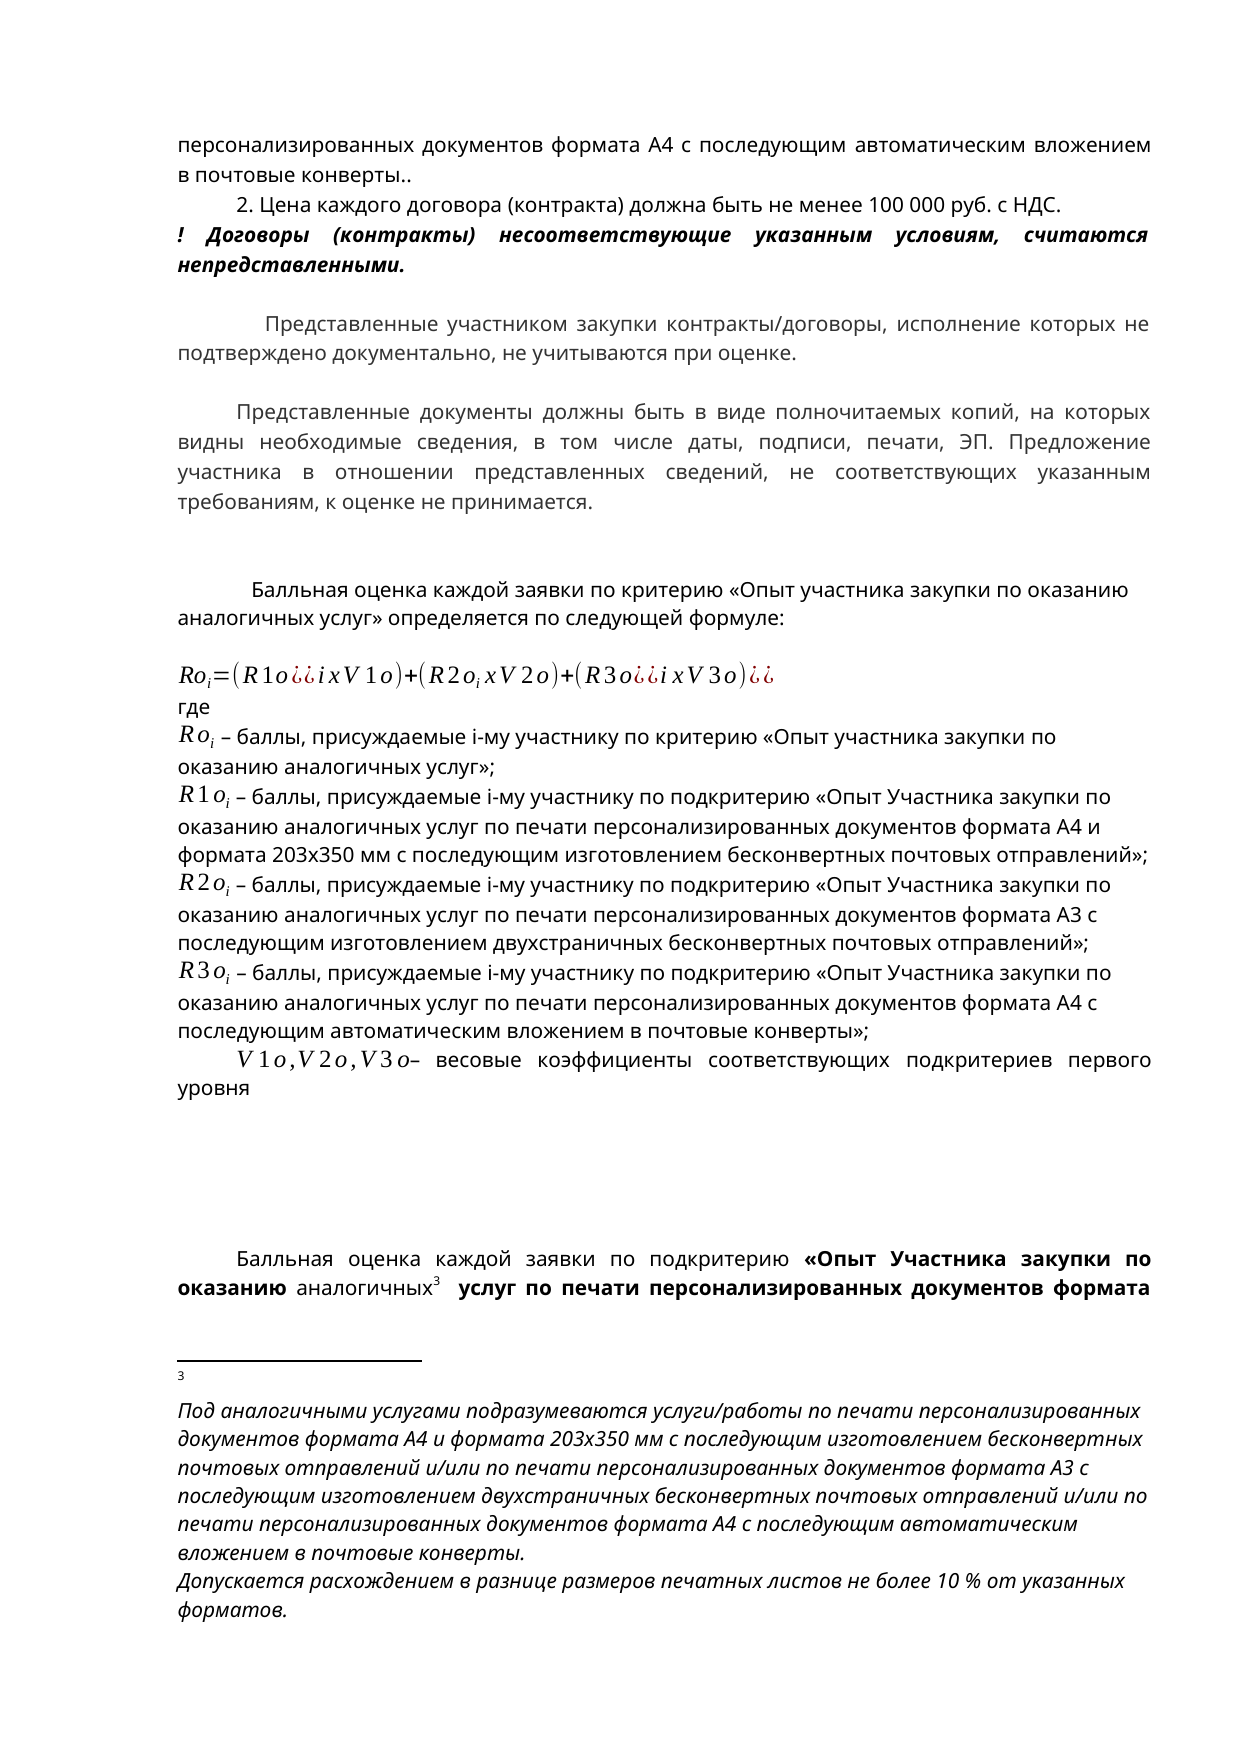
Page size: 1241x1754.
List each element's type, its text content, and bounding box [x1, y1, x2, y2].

text 2. Цена каждого договора (контракта) должна быть не менее 100 000 руб. с НДС. [177, 190, 1152, 219]
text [177, 131, 1152, 189]
text Представленные участником закупки контракты/договоры, исполнение которых не подтверждено документально, не учитываются при оценке. [177, 309, 1152, 366]
text – баллы, присуждаемые i-му участнику по подкритерию «Опыт Участника закупки по оказанию аналогичных услуг по печати персонализированных документов формата А4 с последующим автоматическим вложением в почтовые конверты»; [177, 957, 1152, 1045]
text – баллы, присуждаемые i-му участнику по подкритерию «Опыт Участника закупки по оказанию аналогичных услуг по печати персонализированных документов формата А3 с последующим изготовлением двухстраничных бесконвертных почтовых отправлений»; [177, 869, 1152, 957]
text ! Договоры (контракты) несоответствующие указанным условиям, считаются непредставленными. [177, 220, 1152, 278]
text – баллы, присуждаемые i-му участнику по подкритерию «Опыт Участника закупки по оказанию аналогичных услуг по печати персонализированных документов формата А4 и формата 203х350 мм с последующим изготовлением бесконвертных почтовых отправлений»; [177, 780, 1152, 869]
text – весовые коэффициенты соответствующих подкритериев первого уровня [177, 1045, 1152, 1102]
text где [177, 692, 1152, 721]
text Балльная оценка каждой заявки по критерию «Опыт участника закупки по оказанию аналогичных услуг» определяется по следующей формуле: [177, 575, 1152, 632]
text Представленные документы должны быть в виде полночитаемых копий, на которых видны необходимые сведения, в том числе даты, подписи, печати, ЭП. Предложение участника в отношении представленных сведений, не соответствующих указанным требованиям, к оценке не принимается. [177, 397, 1152, 515]
text – баллы, присуждаемые i-му участнику по критерию «Опыт участника закупки по оказанию аналогичных услуг»; [177, 721, 1152, 780]
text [177, 1244, 1152, 1301]
